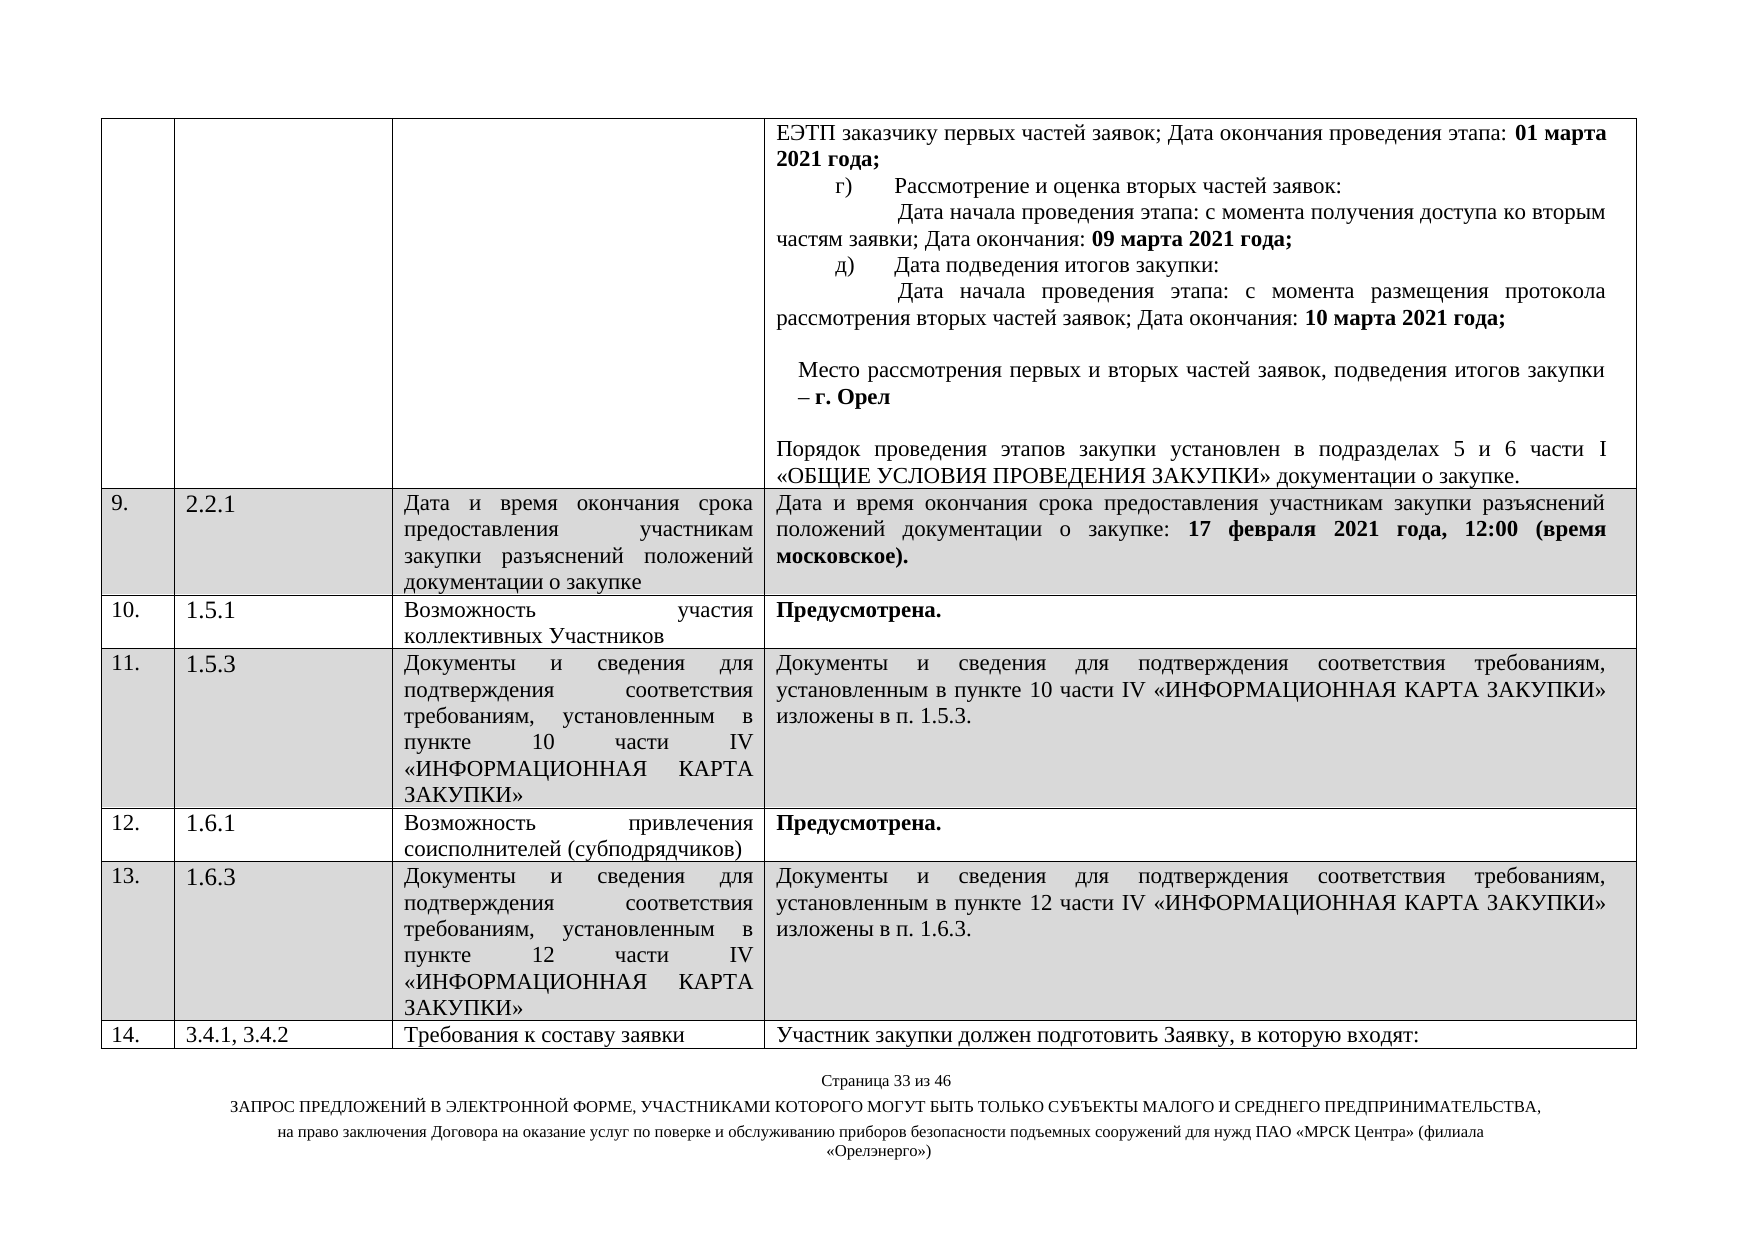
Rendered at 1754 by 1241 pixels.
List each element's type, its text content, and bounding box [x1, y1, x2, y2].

table_cell [102, 862, 174, 1020]
table_cell Документы и сведения для подтверждения соответствия требованиям, установленным в пункте 10 части IV «ИНФОРМАЦИОННАЯ КАРТА ЗАКУПКИ» [393, 649, 764, 807]
table_cell [102, 119, 174, 488]
table_cell Предусмотрена. [765, 809, 1636, 861]
table_cell 1.6.1 [175, 809, 392, 861]
table_cell 1.5.3 [175, 649, 392, 807]
table_cell Предусмотрена. [765, 596, 1636, 648]
table_cell [102, 809, 174, 861]
table_cell 1.6.3 [175, 862, 392, 1020]
table_cell Документы и сведения для подтверждения соответствия требованиям, установленным в пункте 12 части IV «ИНФОРМАЦИОННАЯ КАРТА ЗАКУПКИ» изложены в п. 1.6.3. [765, 862, 1636, 1020]
table_cell Возможность привлечения соисполнителей (субподрядчиков) [393, 809, 764, 861]
table_cell Документы и сведения для подтверждения соответствия требованиям, установленным в пункте 12 части IV «ИНФОРМАЦИОННАЯ КАРТА ЗАКУПКИ» [393, 862, 764, 1020]
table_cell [765, 119, 1636, 488]
table_cell [102, 1021, 174, 1048]
table_cell [102, 596, 174, 648]
table_cell [102, 649, 174, 807]
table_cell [393, 119, 764, 488]
table_cell Документы и сведения для подтверждения соответствия требованиям, установленным в пункте 10 части IV «ИНФОРМАЦИОННАЯ КАРТА ЗАКУПКИ» изложены в п. 1.5.3. [765, 649, 1636, 807]
table_cell [102, 489, 174, 594]
table_cell Дата и время окончания срока предоставления участникам закупки разъяснений положений документации о закупке [393, 489, 764, 594]
table_cell 1.5.1 [175, 596, 392, 648]
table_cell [393, 1021, 764, 1048]
table_cell 3.4.1, 3.4.2 [175, 1021, 392, 1048]
table_cell Возможность участия коллективных Участников [393, 596, 764, 648]
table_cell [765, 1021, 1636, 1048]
table_cell Дата и время окончания срока предоставления участникам закупки разъяснений положений документации о закупке: 17 февраля 2021 года, 12:00 (время московское). [765, 489, 1636, 594]
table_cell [175, 119, 392, 488]
table_cell 2.2.1 [175, 489, 392, 594]
